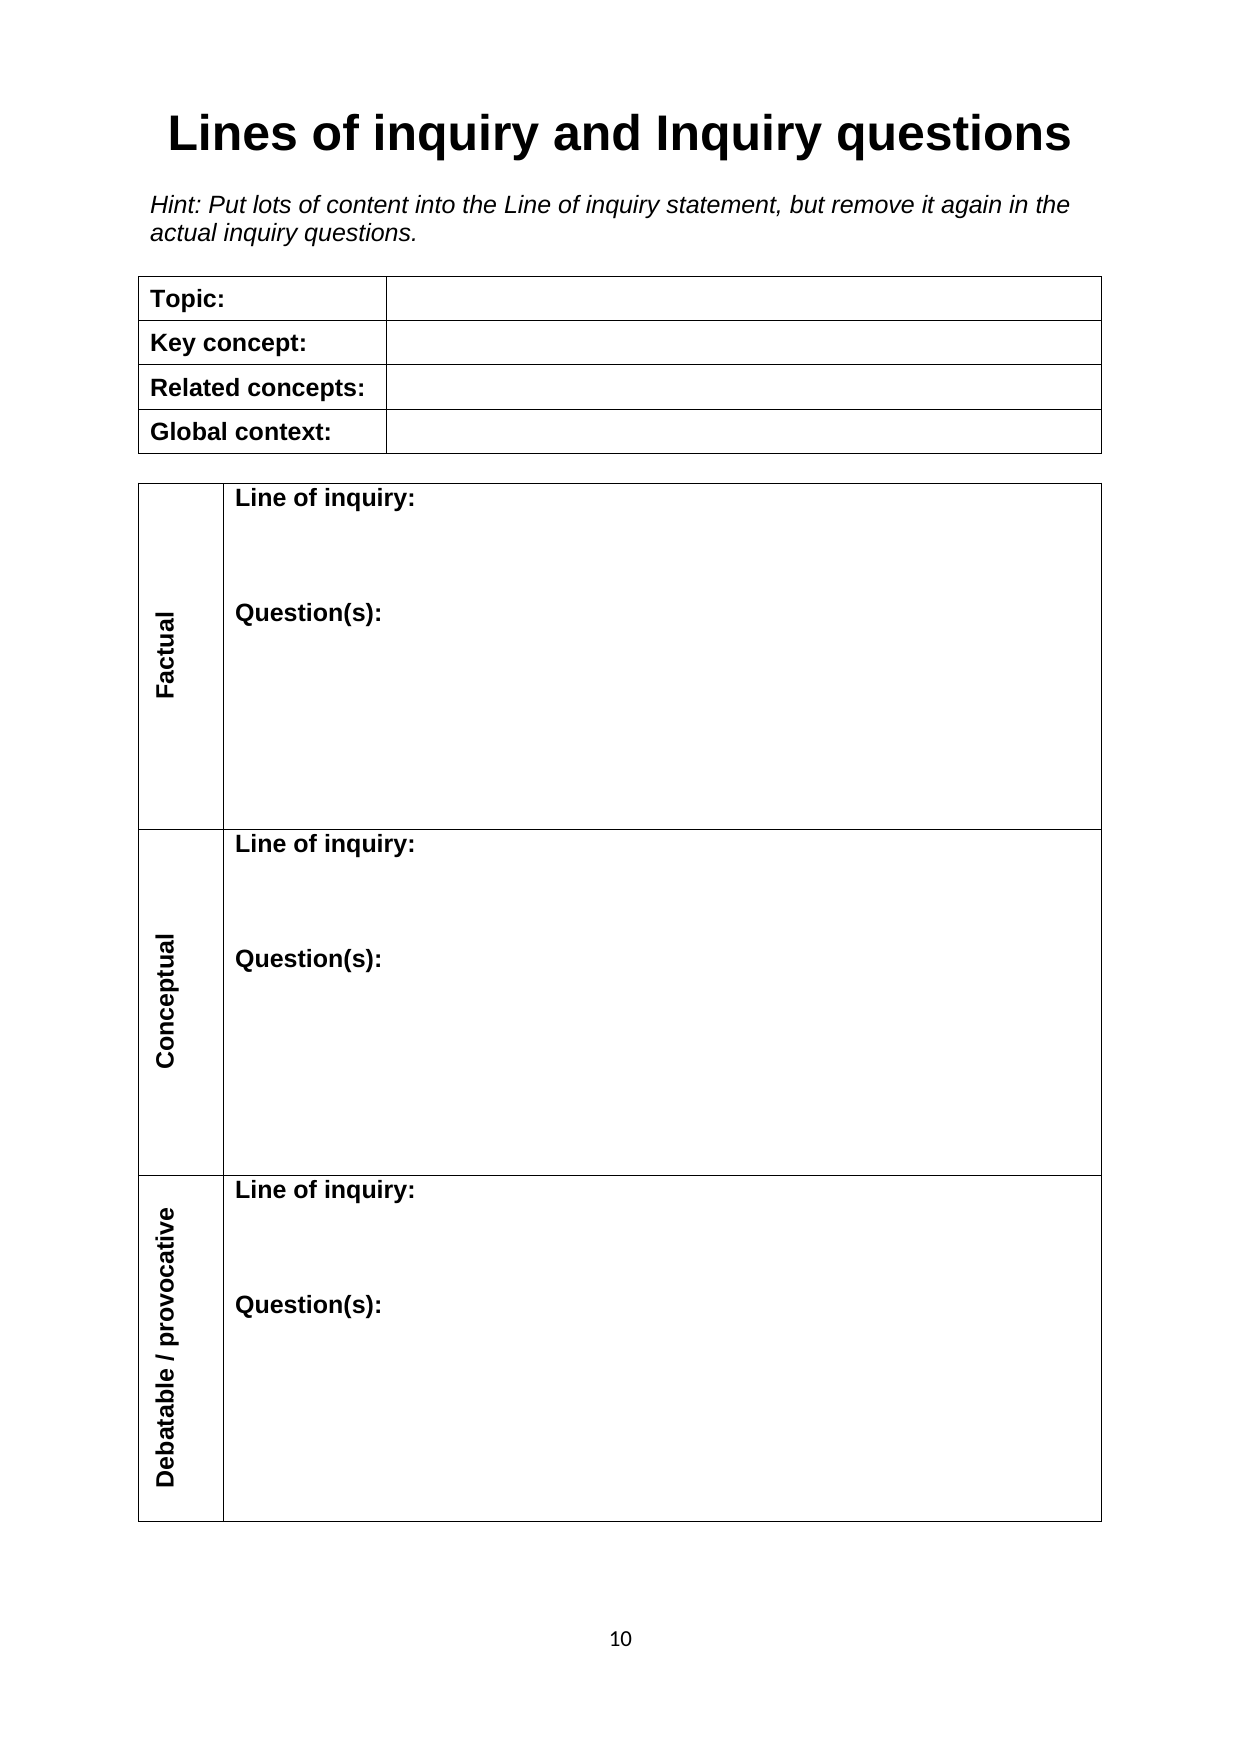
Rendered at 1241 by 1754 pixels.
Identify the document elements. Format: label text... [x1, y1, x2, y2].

table_header [387, 277, 1101, 320]
table_header Factual [139, 484, 223, 828]
table_cell Related concepts: [139, 365, 386, 408]
text Hint: Put lots of content into the Line of inquiry statement, but remove it again in the actual inquiry questions. [150, 190, 1090, 247]
table_header Line of inquiry: Question(s): [224, 484, 1101, 828]
table_cell [387, 365, 1101, 408]
text Lines of inquiry and Inquiry questions [150, 103, 1090, 161]
table_cell Line of inquiry: Question(s): [224, 830, 1101, 1174]
table_cell [387, 321, 1101, 364]
table_cell Global context: [139, 410, 386, 453]
table_cell Conceptual [139, 830, 223, 1174]
table_cell Key concept: [139, 321, 386, 364]
table_cell Debatable / provocative [139, 1176, 223, 1521]
table_cell Line of inquiry: Question(s): [224, 1176, 1101, 1521]
table_header Topic: [139, 277, 386, 320]
table_cell [387, 410, 1101, 453]
